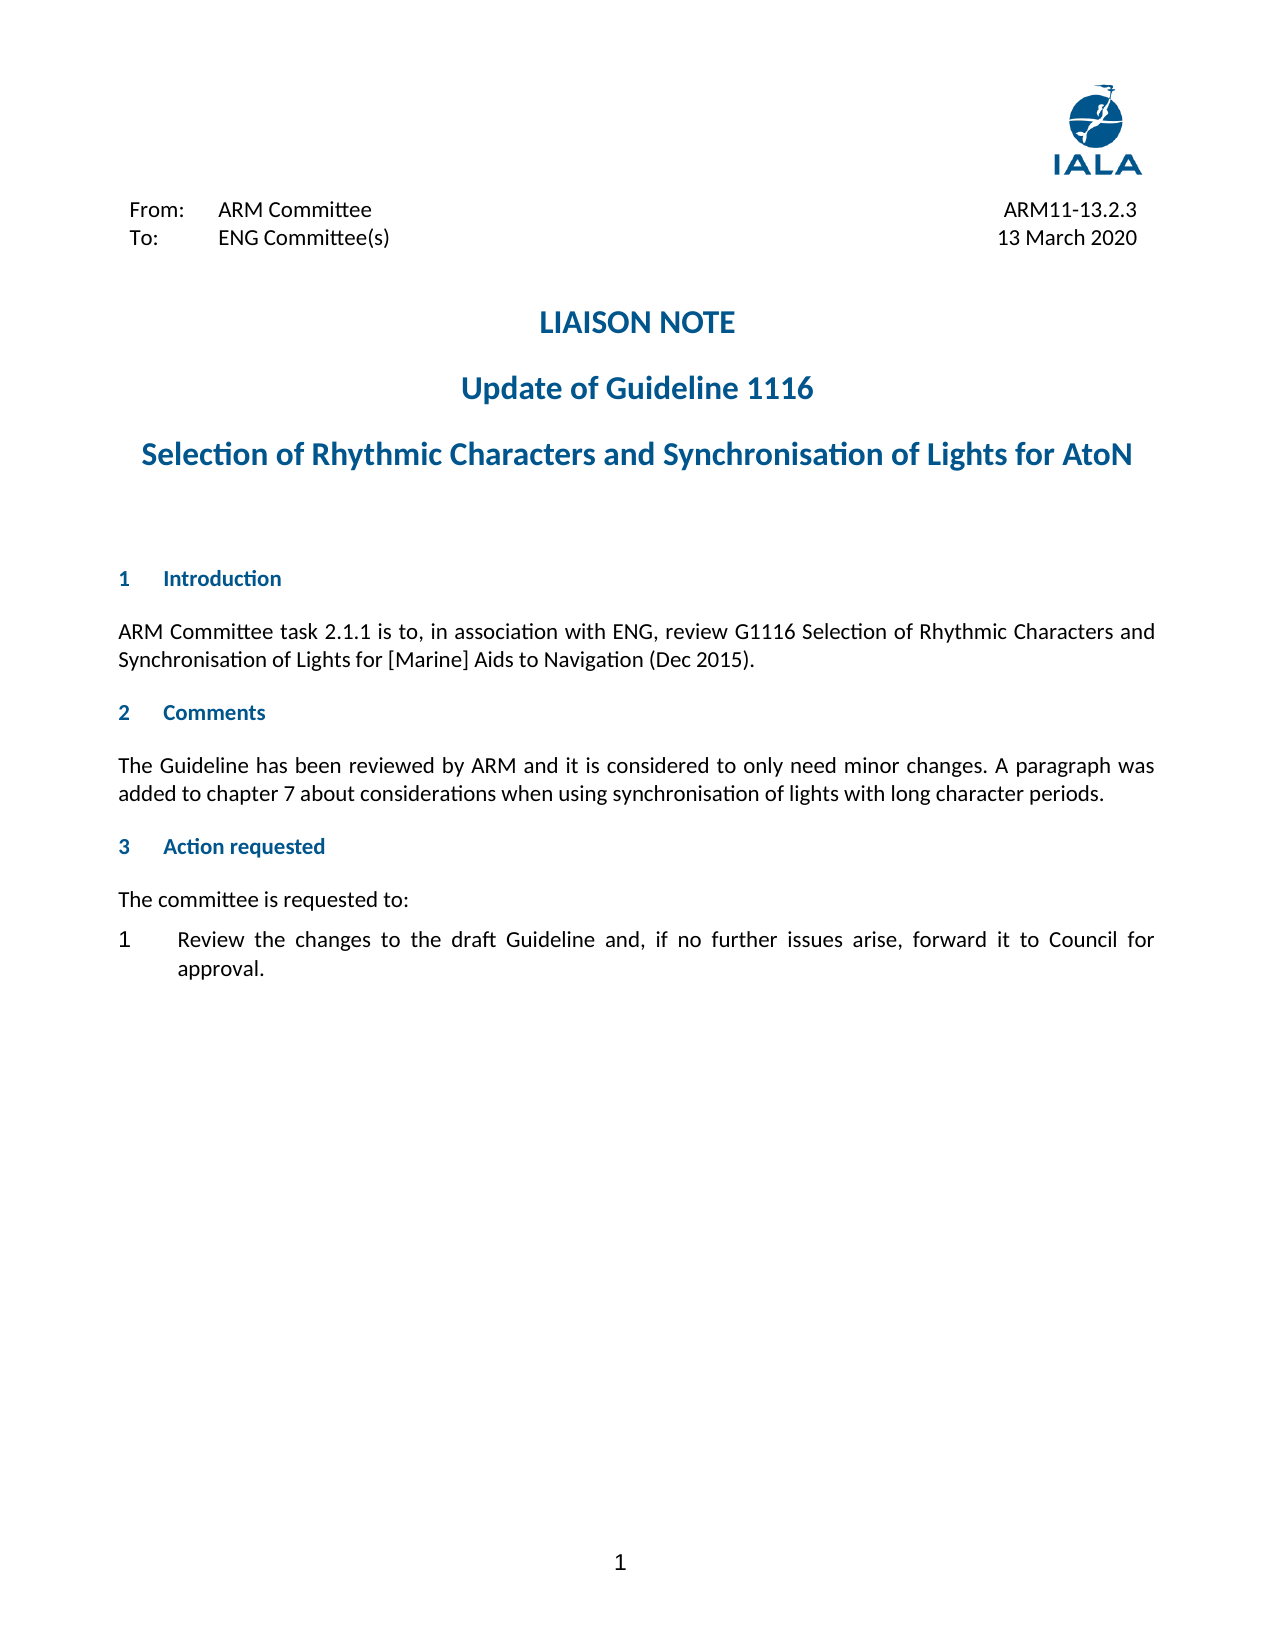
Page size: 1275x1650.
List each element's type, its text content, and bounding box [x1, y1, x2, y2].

subtitle Action requested [118, 832, 1157, 860]
table_header From: ARM Committee [118, 195, 579, 223]
list Review the changes to the draft Guideline and, if no further issues arise, forward it to Council for approval. [118, 926, 1157, 982]
title LIAISON NOTE [118, 301, 1157, 342]
text The committee is requested to: [118, 885, 1157, 913]
subtitle Introduction [118, 564, 1157, 592]
subtitle Comments [118, 698, 1157, 726]
text ARM Committee task 2.1.1 is to, in association with ENG, review G1116 Selection of Rhythmic Characters and Synchronisation of Lights for [Marine] Aids to Navigation (Dec 2015). [118, 617, 1157, 673]
title Update of Guideline 1116 [118, 367, 1157, 407]
table_header ARM11-13.2.3 [579, 195, 1148, 223]
table_cell To: ENG Committee(s) [118, 223, 579, 251]
text The Guideline has been reviewed by ARM and it is considered to only need minor changes. A paragraph was added to chapter 7 about considerations when using synchronisation of lights with long character periods. [118, 751, 1157, 807]
picture [1034, 75, 1157, 195]
table_cell 13 March 2020 [579, 223, 1148, 251]
title Selection of Rhythmic Characters and Synchronisation of Lights for AtoN [118, 432, 1157, 473]
